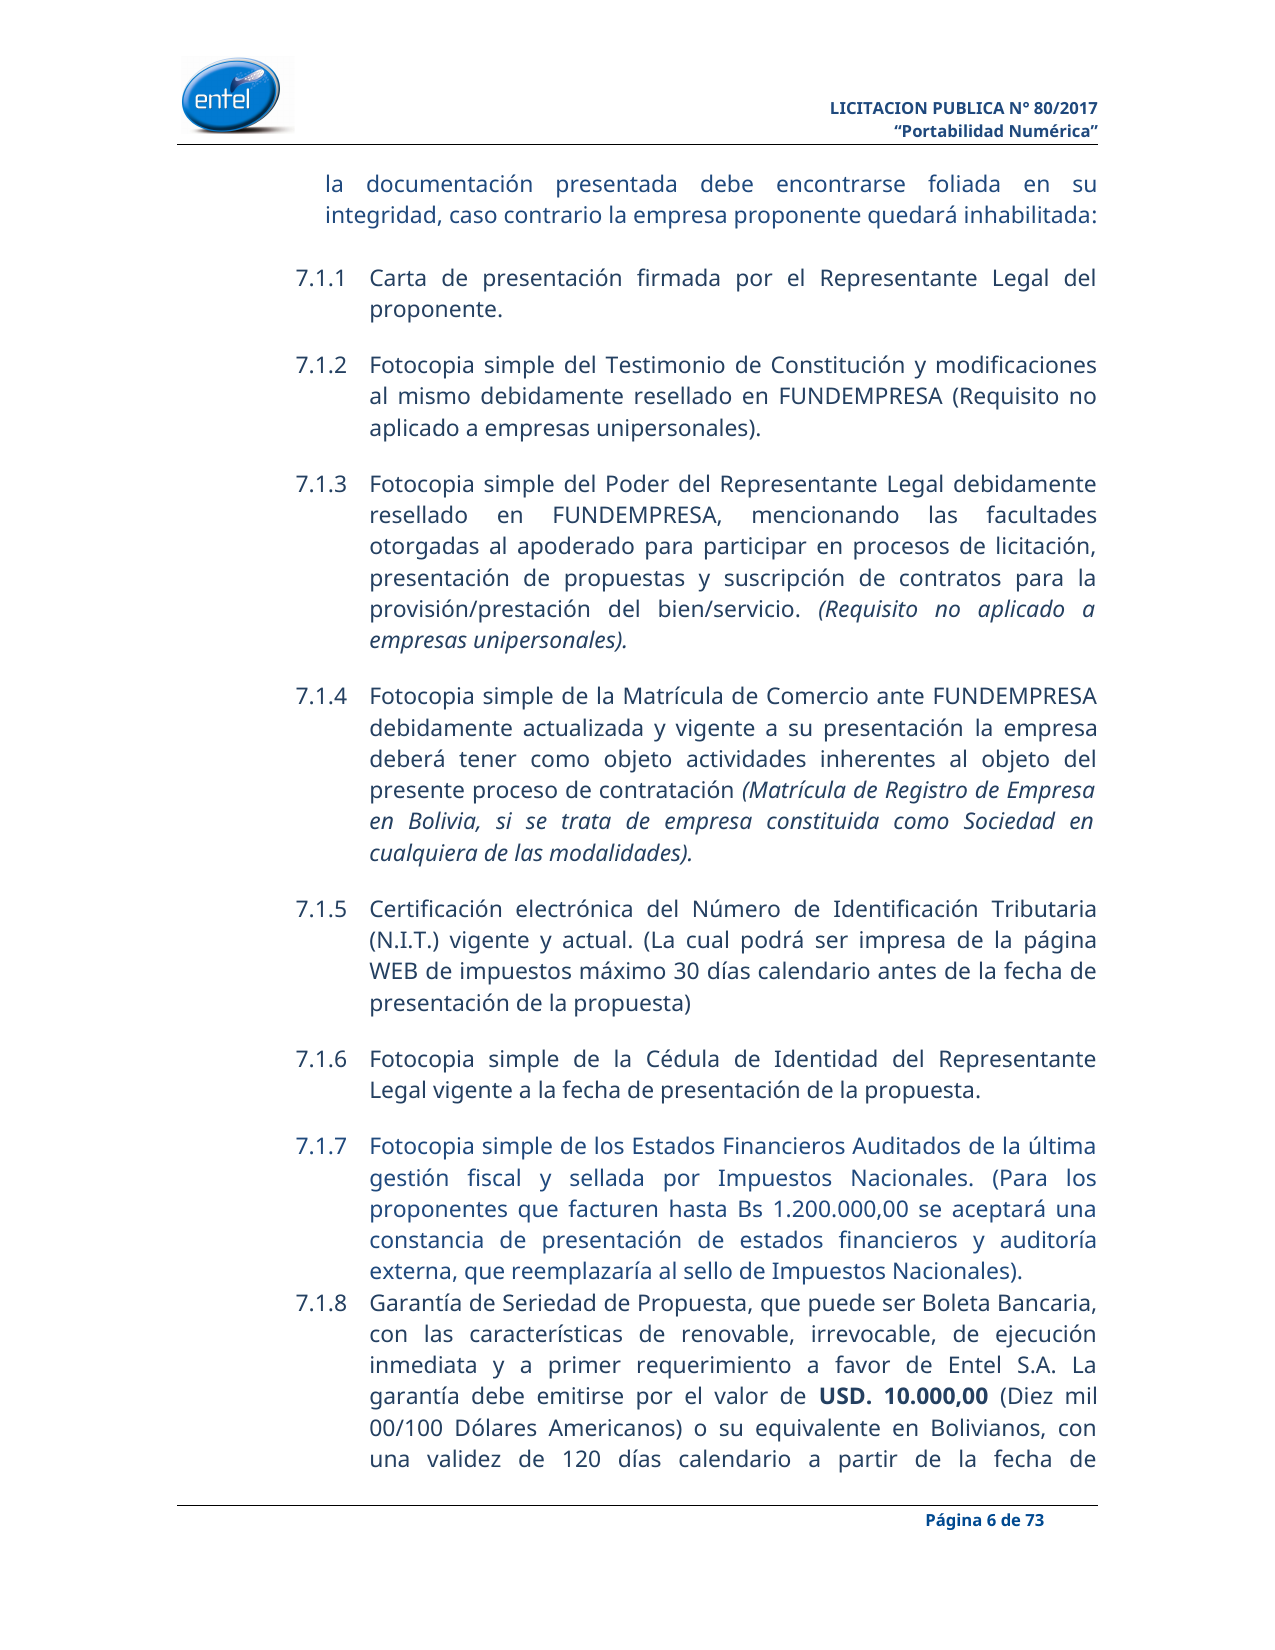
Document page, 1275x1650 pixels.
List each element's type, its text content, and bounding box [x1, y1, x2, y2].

picture [181, 56, 295, 134]
list Fotocopia simple del Testimonio de Constitución y modificaciones al mismo debidamente resellado en FUNDEMPRESA (Requisito no aplicado a empresas unipersonales). [295, 349, 1098, 443]
list Fotocopia simple de la Cédula de Identidad del Representante Legal vigente a la fecha de presentación de la propuesta. [295, 1043, 1098, 1105]
list Fotocopia simple del Poder del Representante Legal debidamente resellado en FUNDEMPRESA, mencionando las facultades otorgadas al apoderado para participar en procesos de licitación, presentación de propuestas y suscripción de contratos para la provisión/prestación del bien/servicio. (Requisito no aplicado a empresas unipersonales). [295, 468, 1098, 655]
list Carta de presentación firmada por el Representante Legal del proponente. [295, 261, 1098, 324]
list Certificación electrónica del Número de Identificación Tributaria (N.I.T.) vigente y actual. (La cual podrá ser impresa de la página WEB de impuestos máximo 30 días calendario antes de la fecha de presentación de la propuesta) [295, 893, 1098, 1018]
list Fotocopia simple de los Estados Financieros Auditados de la última gestión fiscal y sellada por Impuestos Nacionales. (Para los proponentes que facturen hasta Bs 1.200.000,00 se aceptará una constancia de presentación de estados financieros y auditoría externa, que reemplazaría al sello de Impuestos Nacionales). [295, 1130, 1098, 1286]
list Fotocopia simple de la Matrícula de Comercio ante FUNDEMPRESA debidamente actualizada y vigente a su presentación la empresa deberá tener como objeto actividades inherentes al objeto del presente proceso de contratación (Matrícula de Registro de Empresa en Bolivia, si se trata de empresa constituida como Sociedad en cualquiera de las modalidades). [295, 680, 1098, 868]
